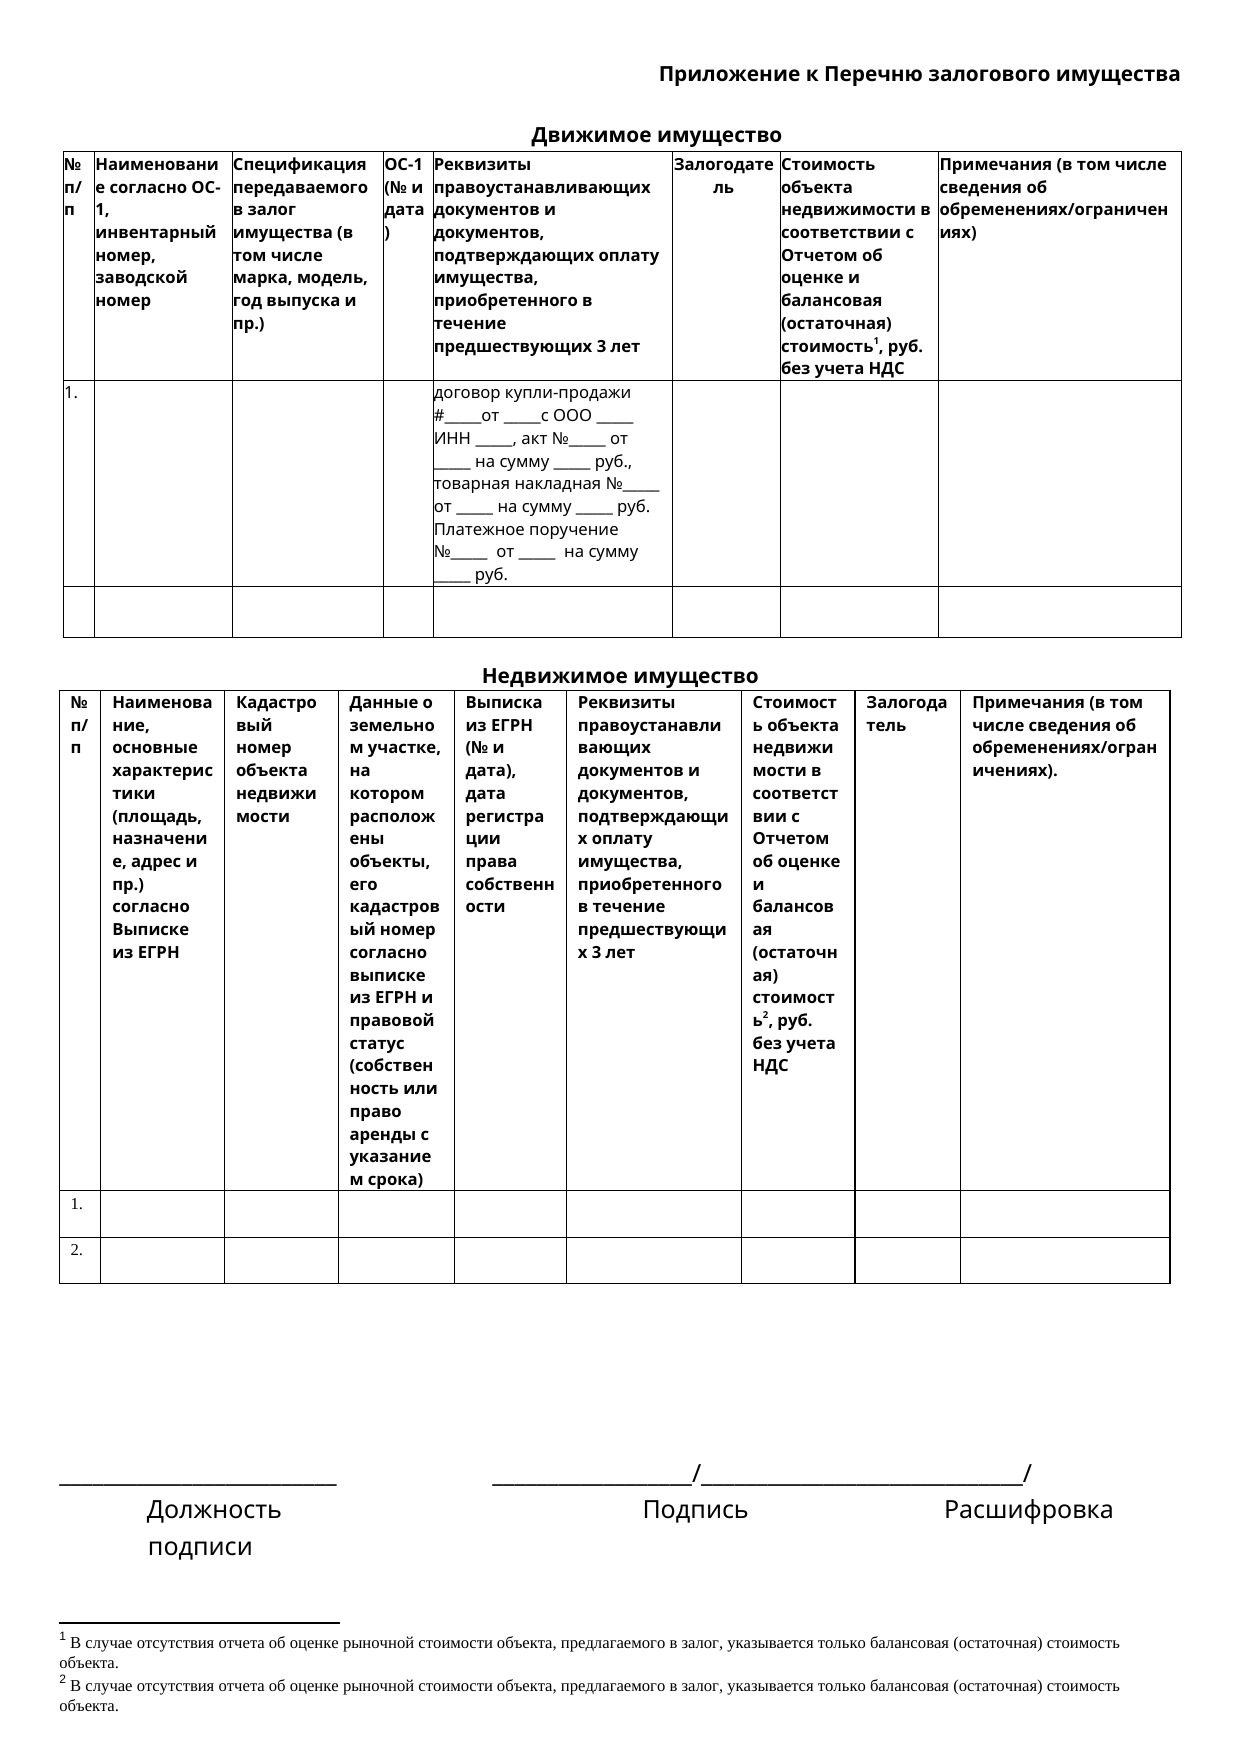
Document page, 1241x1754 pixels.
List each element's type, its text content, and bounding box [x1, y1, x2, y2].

text Недвижимое имущество [59, 661, 1181, 689]
table_cell [101, 1238, 224, 1283]
table_cell [60, 1238, 100, 1283]
table_cell [64, 587, 94, 637]
table_cell [742, 1191, 854, 1237]
table_header ОС-1 (№ и дата) [384, 152, 433, 379]
table_cell [339, 1191, 454, 1237]
table_cell [339, 1238, 454, 1283]
table_header Стоимость объекта недвижимости в соответствии с Отчетом об оценке и балансовая (остаточная) стоимость, руб. без учета НДС [781, 152, 938, 379]
table_cell [101, 1191, 224, 1237]
table_cell [225, 1191, 338, 1237]
table_cell [455, 1238, 566, 1283]
table_header № п/п [64, 152, 94, 379]
table_header Примечания (в том числе сведения об обременениях/ограничениях). [961, 691, 1169, 1190]
text _________________________ __________________/_____________________________/ [59, 1455, 1122, 1489]
table_cell [95, 381, 232, 586]
table_cell [781, 381, 938, 586]
table_cell [939, 381, 1181, 586]
text Должность Подпись Расшифровка подписи [147, 1492, 1122, 1563]
text Приложение к Перечню залогового имущества [133, 59, 1181, 87]
table_header Залогодатель [673, 152, 780, 379]
table_cell [434, 587, 672, 637]
table_cell договор купли-продажи #_____от _____с ООО _____ ИНН _____, акт №_____ от _____ на сумму _____ руб., товарная накладная №_____ от _____ на сумму _____ руб. Платежное поручение №_____ от _____ на сумму _____ руб. [434, 381, 672, 586]
table_cell [384, 381, 433, 586]
table_header Наименование, основные характеристики (площадь, назначение, адрес и пр.) согласно Выписке из ЕГРН [101, 691, 224, 1190]
table_cell [781, 587, 938, 637]
table_header Реквизиты правоустанавливающих документов и документов, подтверждающих оплату имущества, приобретенного в течение предшествующих 3 лет [567, 691, 741, 1190]
table_cell [60, 1191, 100, 1237]
table_header Реквизиты правоустанавливающих документов и документов, подтверждающих оплату имущества, приобретенного в течение предшествующих 3 лет [434, 152, 672, 379]
table_header Залогодатель [856, 691, 960, 1190]
table_header Стоимость объекта недвижимости в соответствии с Отчетом об оценке и балансовая (остаточная) стоимость, руб. без учета НДС [742, 691, 854, 1190]
table_header Спецификация передаваемого в залог имущества (в том числе марка, модель, год выпуска и пр.) [233, 152, 383, 379]
table_cell [673, 587, 780, 637]
table_cell [455, 1191, 566, 1237]
table_header Выписка из ЕГРН (№ и дата), дата регистрации права собственности [455, 691, 566, 1190]
table_cell [233, 381, 383, 586]
table_header Примечания (в том числе сведения об обременениях/ограничениях) [939, 152, 1181, 379]
table_cell [567, 1191, 741, 1237]
table_cell [961, 1191, 1169, 1237]
table_cell [233, 587, 383, 637]
table_cell 1. [64, 381, 94, 586]
table_cell [856, 1238, 960, 1283]
table_header Наименование согласно ОС-1, инвентарный номер, заводской номер [95, 152, 232, 379]
text Движимое имущество [133, 120, 1181, 149]
table_cell [961, 1238, 1169, 1283]
table_cell [673, 381, 780, 586]
table_cell [95, 587, 232, 637]
table_cell [225, 1238, 338, 1283]
table_header № п/п [60, 691, 100, 1190]
table_cell [384, 587, 433, 637]
table_cell [567, 1238, 741, 1283]
table_cell [939, 587, 1181, 637]
table_header Данные о земельном участке, на котором расположены объекты, его кадастровый номер согласно выписке из ЕГРН и правовой статус (собственность или право аренды с указанием срока) [339, 691, 454, 1190]
table_cell [742, 1238, 854, 1283]
table_cell [856, 1191, 960, 1237]
table_header Кадастровый номер объекта недвижимости [225, 691, 338, 1190]
